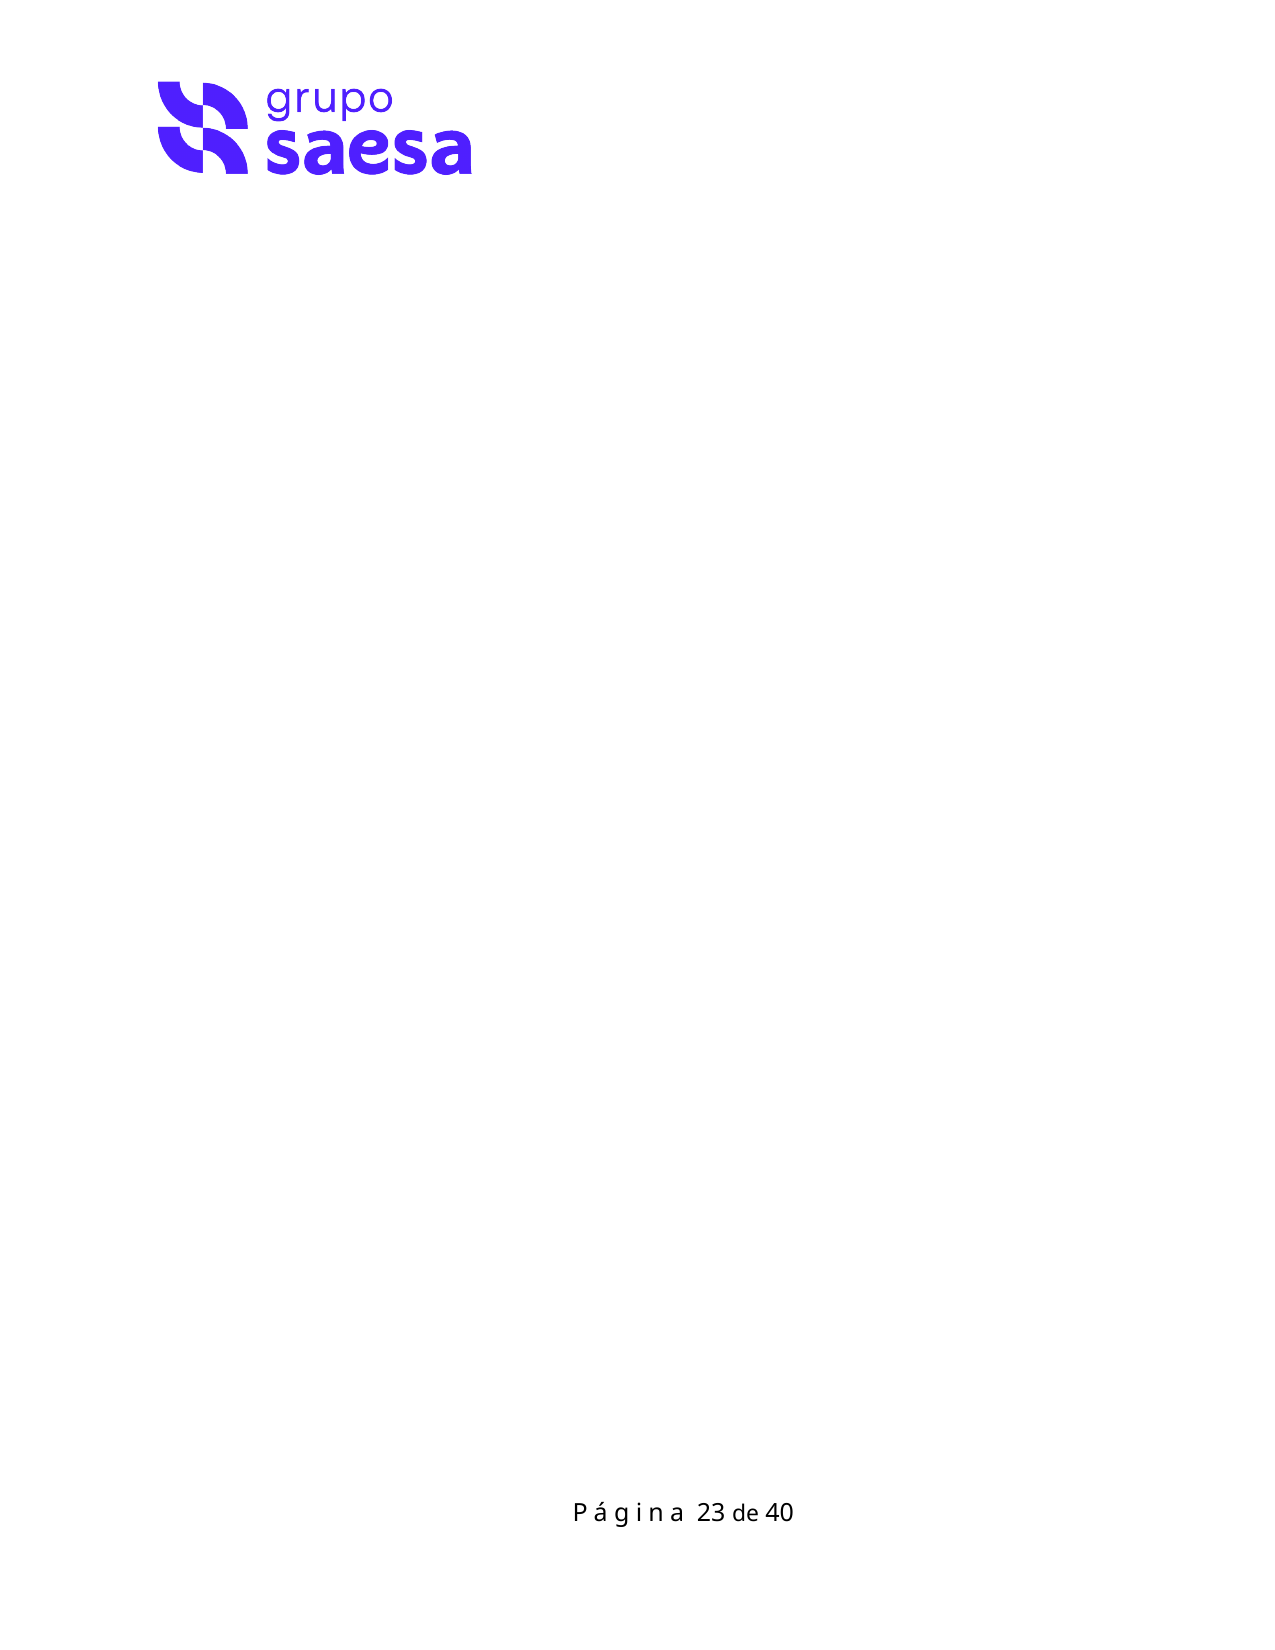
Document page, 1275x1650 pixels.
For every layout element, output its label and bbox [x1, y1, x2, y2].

picture [147, 73, 481, 178]
